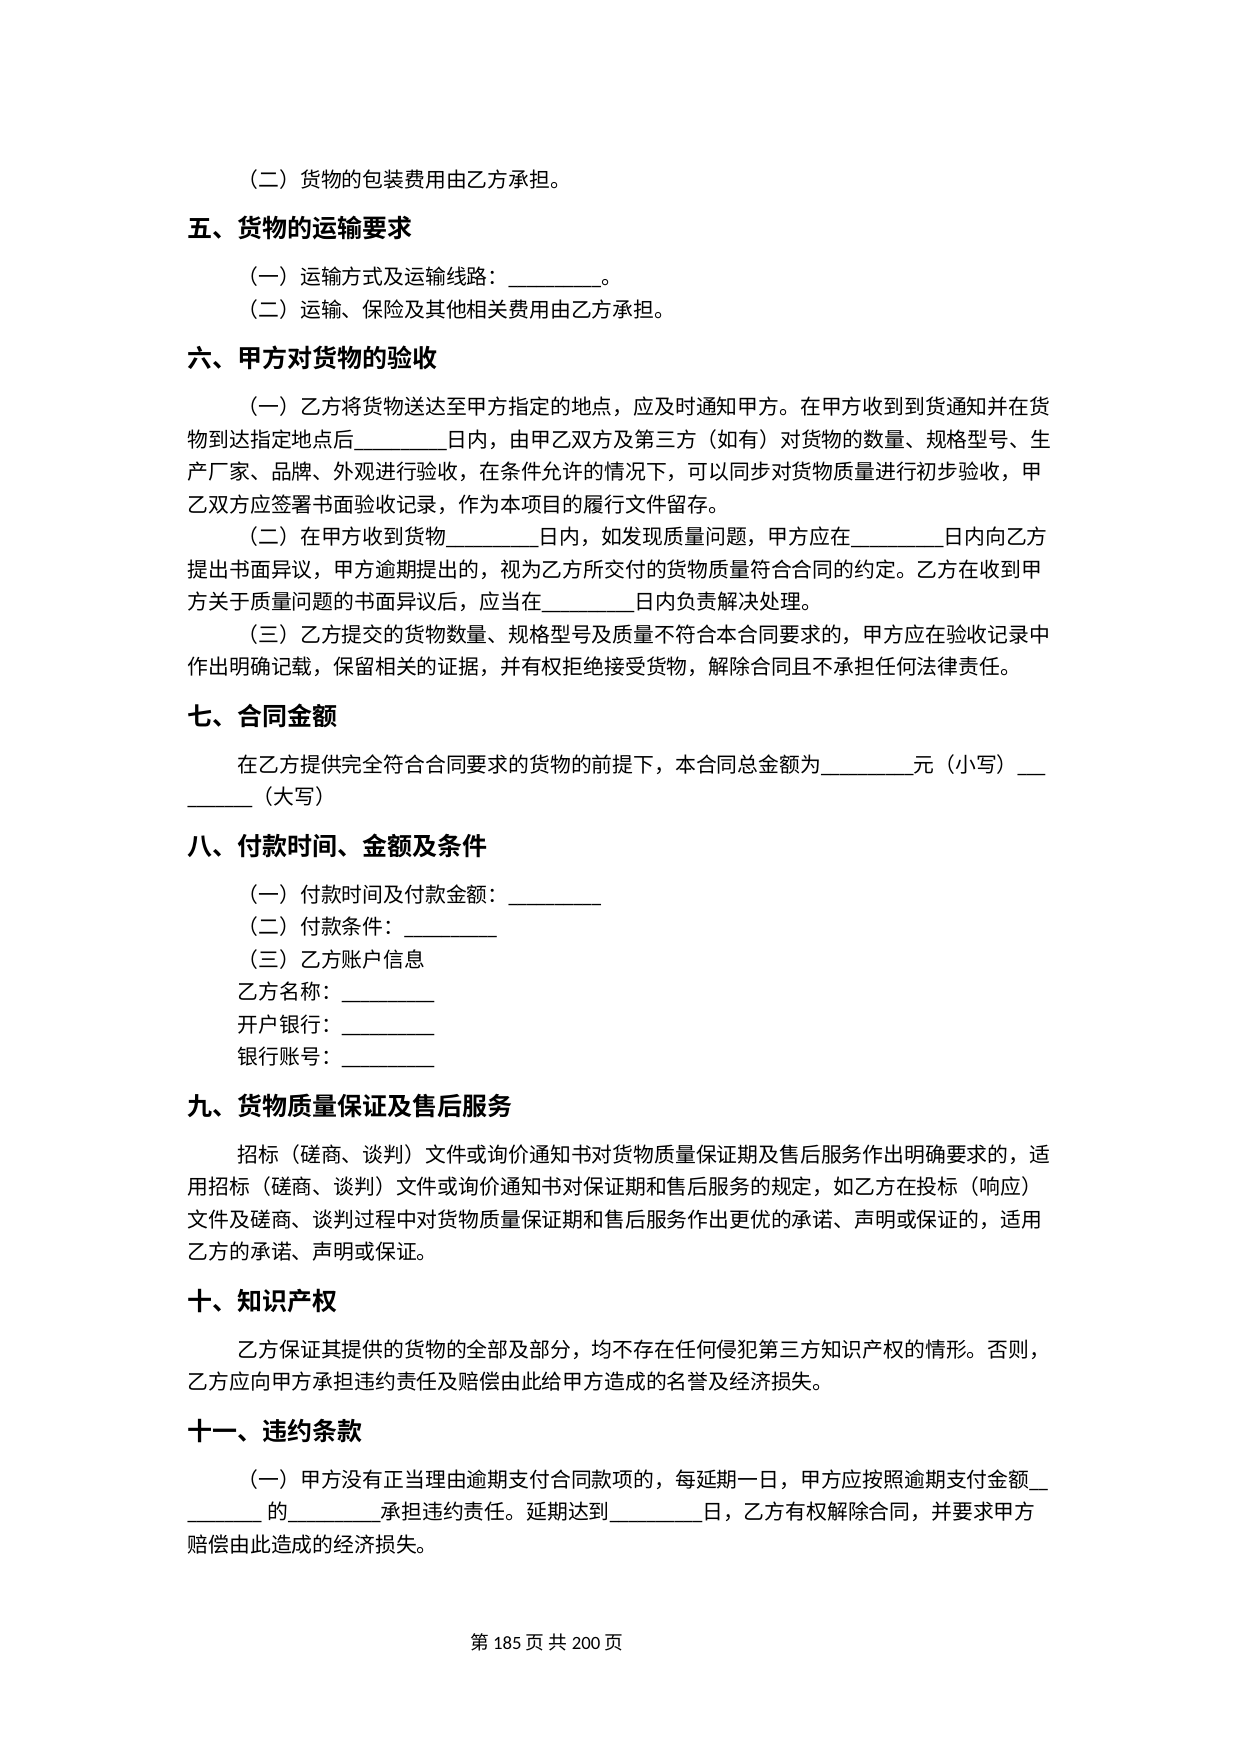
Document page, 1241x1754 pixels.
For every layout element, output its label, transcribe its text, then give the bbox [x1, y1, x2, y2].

text （二）运输、保险及其他相关费用由乙方承担。 [187, 292, 1053, 324]
text （二）在甲方收到货物__________日内，如发现质量问题，甲方应在__________日内向乙方提出书面异议，甲方逾期提出的，视为乙方所交付的货物质量符合合同的约定。乙方在收到甲方关于质量问题的书面异议后，应当在__________日内负责解决处理。 [187, 519, 1053, 617]
text 九、货物质量保证及售后服务 [187, 1072, 1053, 1137]
text （二）付款条件：__________ [187, 909, 1053, 942]
text 在乙方提供完全符合合同要求的货物的前提下，本合同总金额为__________元（小写）__________（大写） [187, 747, 1053, 812]
text 招标（磋商、谈判）文件或询价通知书对货物质量保证期及售后服务作出明确要求的，适用招标（磋商、谈判）文件或询价通知书对保证期和售后服务的规定，如乙方在投标（响应）文件及磋商、谈判过程中对货物质量保证期和售后服务作出更优的承诺、声明或保证的，适用乙方的承诺、声明或保证。 [187, 1137, 1053, 1267]
text （一）甲方没有正当理由逾期支付合同款项的，每延期一日，甲方应按照逾期支付金额__________ 的__________承担违约责任。延期达到__________日，乙方有权解除合同，并要求甲方赔偿由此造成的经济损失。 [187, 1462, 1053, 1559]
text 乙方保证其提供的货物的全部及部分，均不存在任何侵犯第三方知识产权的情形。否则，乙方应向甲方承担违约责任及赔偿由此给甲方造成的名誉及经济损失。 [187, 1332, 1053, 1397]
text 七、合同金额 [187, 682, 1053, 747]
text （一）付款时间及付款金额：__________ [187, 877, 1053, 909]
text 八、付款时间、金额及条件 [187, 812, 1053, 877]
text 银行账号：__________ [187, 1039, 1053, 1072]
text （三）乙方提交的货物数量、规格型号及质量不符合本合同要求的，甲方应在验收记录中作出明确记载，保留相关的证据，并有权拒绝接受货物，解除合同且不承担任何法律责任。 [187, 617, 1053, 682]
text 十、知识产权 [187, 1267, 1053, 1332]
text 乙方名称：__________ [187, 974, 1053, 1007]
text （二）货物的包装费用由乙方承担。 [187, 162, 1053, 194]
text 十一、违约条款 [187, 1397, 1053, 1462]
text （一）乙方将货物送达至甲方指定的地点，应及时通知甲方。在甲方收到到货通知并在货物到达指定地点后__________日内，由甲乙双方及第三方（如有）对货物的数量、规格型号、生产厂家、品牌、外观进行验收，在条件允许的情况下，可以同步对货物质量进行初步验收，甲乙双方应签署书面验收记录，作为本项目的履行文件留存。 [187, 389, 1053, 519]
text （一）运输方式及运输线路：__________。 [187, 259, 1053, 292]
text 六、甲方对货物的验收 [187, 324, 1053, 389]
text 开户银行：__________ [187, 1007, 1053, 1039]
text 五、货物的运输要求 [187, 194, 1053, 259]
text （三）乙方账户信息 [187, 942, 1053, 974]
